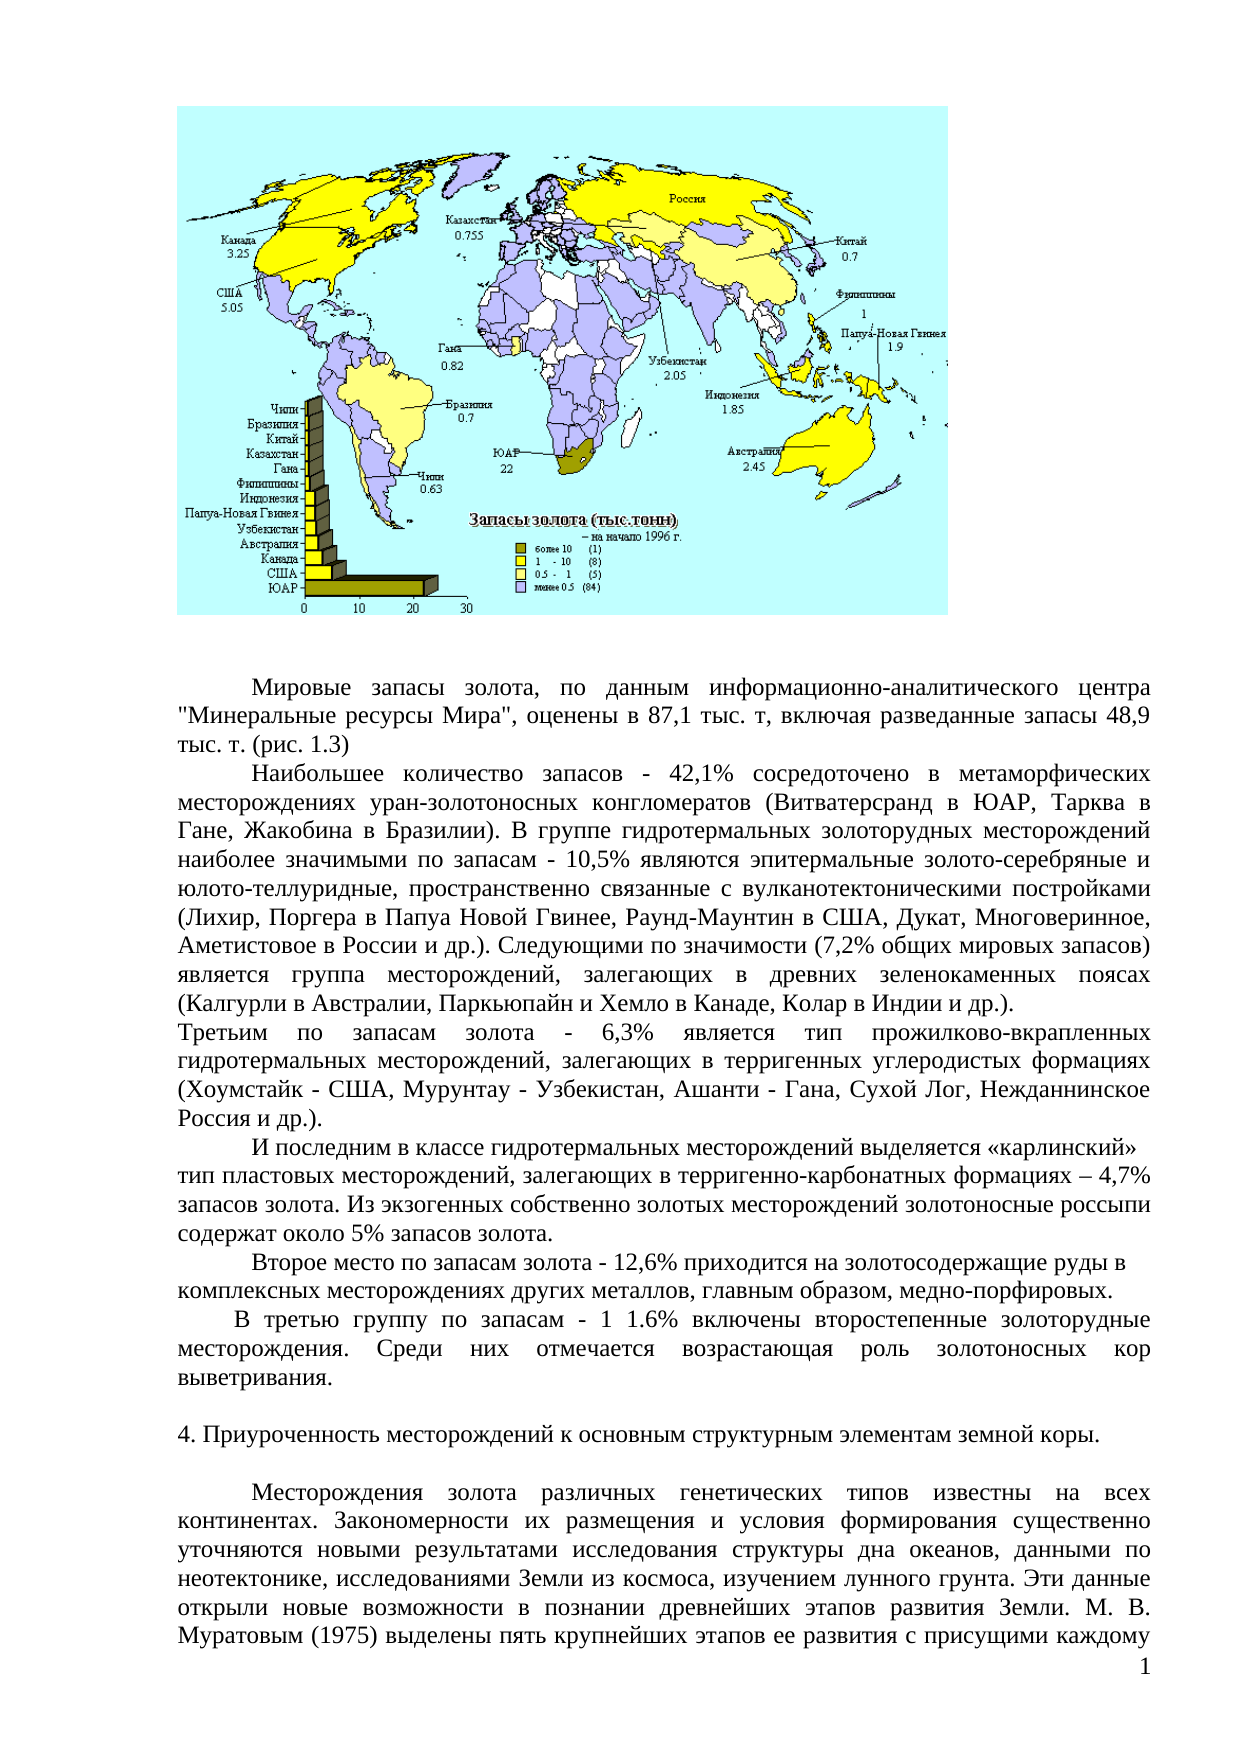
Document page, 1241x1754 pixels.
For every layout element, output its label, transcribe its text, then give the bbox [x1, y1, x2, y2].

text Наибольшее количество запасов - 42,1% сосредоточено в метаморфических месторождениях уран-золотоносных конгломератов (Витватерсранд в ЮАР, Тарква в Гане, Жакобина в Бразилии). В группе гидротермальных золоторудных месторождений наиболее значимыми по запасам - 10,5% являются эпитермальные золото-серебряные и юлото-теллуридные, пространственно связанные с вулканотектоническими постройками (Лихир, Поргера в Папуа Новой Гвинее, Раунд-Маунтин в США, Дукат, Многоверинное, Аметистовое в России и др.). Следующими по значимости (7,2% общих мировых запасов) является группа месторождений, залегающих в древних зеленокаменных поясах (Калгурли в Австралии, Паркьюпайн и Хемло в Канаде, Колар в Индии и др.). [177, 758, 1152, 1017]
text комплексных месторождениях других металлов, главным образом, медно-порфировых. [177, 1276, 1152, 1304]
text тип пластовых месторождений, залегающих в терригенно-карбонатных формациях – 4,7% запасов золота. Из экзогенных собственно золотых месторождений золотоносные россыпи содержат около 5% запасов золота. [177, 1161, 1152, 1247]
text В третью группу по запасам - 1 1.6% включены второстепенные золоторудные месторождения. Среди них отмечается возрастающая роль золотоносных кор выветривания. [177, 1304, 1152, 1391]
text Мировые запасы золота, по данным информационно-аналитического центра "Минеральные ресурсы Мира", оценены в 87,1 тыс. т, включая разведанные запасы 48,9 тыс. т. (рис. 1.3) [177, 672, 1152, 758]
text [177, 1477, 1152, 1649]
text 4. Приуроченность месторождений к основным структурным элементам земной коры. [177, 1419, 1152, 1448]
text И последним в классе гидротермальных месторождений выделяется «карлинский» [177, 1132, 1152, 1161]
text Третьим по запасам золота - 6,3% является тип прожилково-вкрапленных гидротермальных месторождений, залегающих в терригенных углеродистых формациях (Хоумстайк - США, Мурунтау - Узбекистан, Ашанти - Гана, Сухой Лог, Нежданнинское Россия и др.). [177, 1017, 1152, 1132]
picture [177, 106, 948, 615]
text Второе место по запасам золота - 12,6% приходится на золотосодержащие руды в [177, 1247, 1152, 1276]
